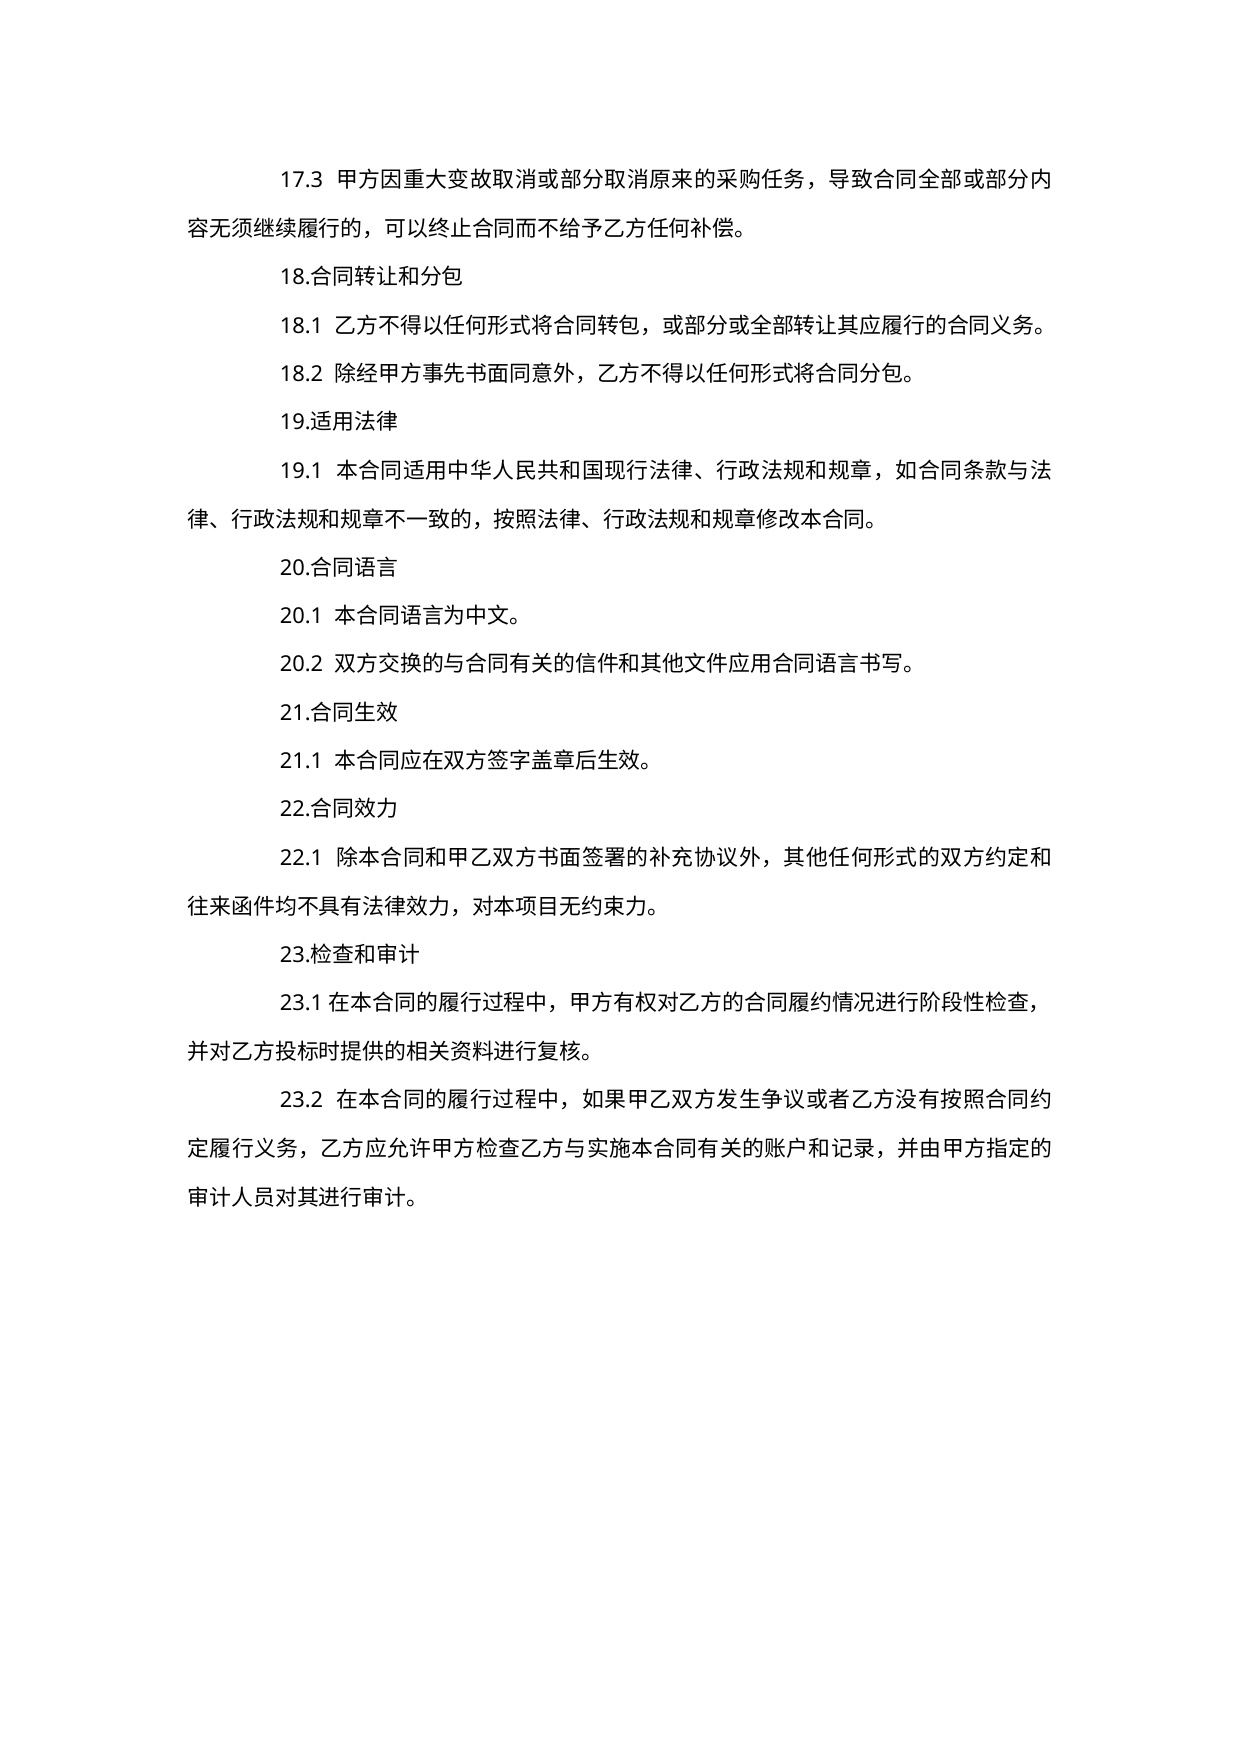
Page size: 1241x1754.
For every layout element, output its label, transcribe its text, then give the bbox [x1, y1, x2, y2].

text 21.合同生效 [187, 694, 1053, 727]
text 23.2 在本合同的履行过程中，如果甲乙双方发生争议或者乙方没有按照合同约定履行义务，乙方应允许甲方检查乙方与实施本合同有关的账户和记录，并由甲方指定的审计人员对其进行审计。 [187, 1082, 1053, 1212]
text 22.1 除本合同和甲乙双方书面签署的补充协议外，其他任何形式的双方约定和往来函件均不具有法律效力，对本项目无约束力。 [187, 839, 1053, 921]
text 19.1 本合同适用中华人民共和国现行法律、行政法规和规章，如合同条款与法律、行政法规和规章不一致的，按照法律、行政法规和规章修改本合同。 [187, 452, 1053, 534]
text 23.1 在本合同的履行过程中，甲方有权对乙方的合同履约情况进行阶段性检查，并对乙方投标时提供的相关资料进行复核。 [187, 985, 1053, 1066]
text 21.1 本合同应在双方签字盖章后生效。 [187, 743, 1053, 775]
text 19.适用法律 [187, 404, 1053, 437]
text 20.1 本合同语言为中文。 [187, 598, 1053, 630]
text 18.1 乙方不得以任何形式将合同转包，或部分或全部转让其应履行的合同义务。 [187, 307, 1053, 340]
text 20.合同语言 [187, 549, 1053, 582]
text 17.3 甲方因重大变故取消或部分取消原来的采购任务，导致合同全部或部分内容无须继续履行的，可以终止合同而不给予乙方任何补偿。 [187, 162, 1053, 243]
text 20.2 双方交换的与合同有关的信件和其他文件应用合同语言书写。 [187, 646, 1053, 679]
text 18.合同转让和分包 [187, 259, 1053, 292]
text 22.合同效力 [187, 791, 1053, 824]
text 23.检查和审计 [187, 937, 1053, 969]
text 18.2 除经甲方事先书面同意外，乙方不得以任何形式将合同分包。 [187, 356, 1053, 388]
